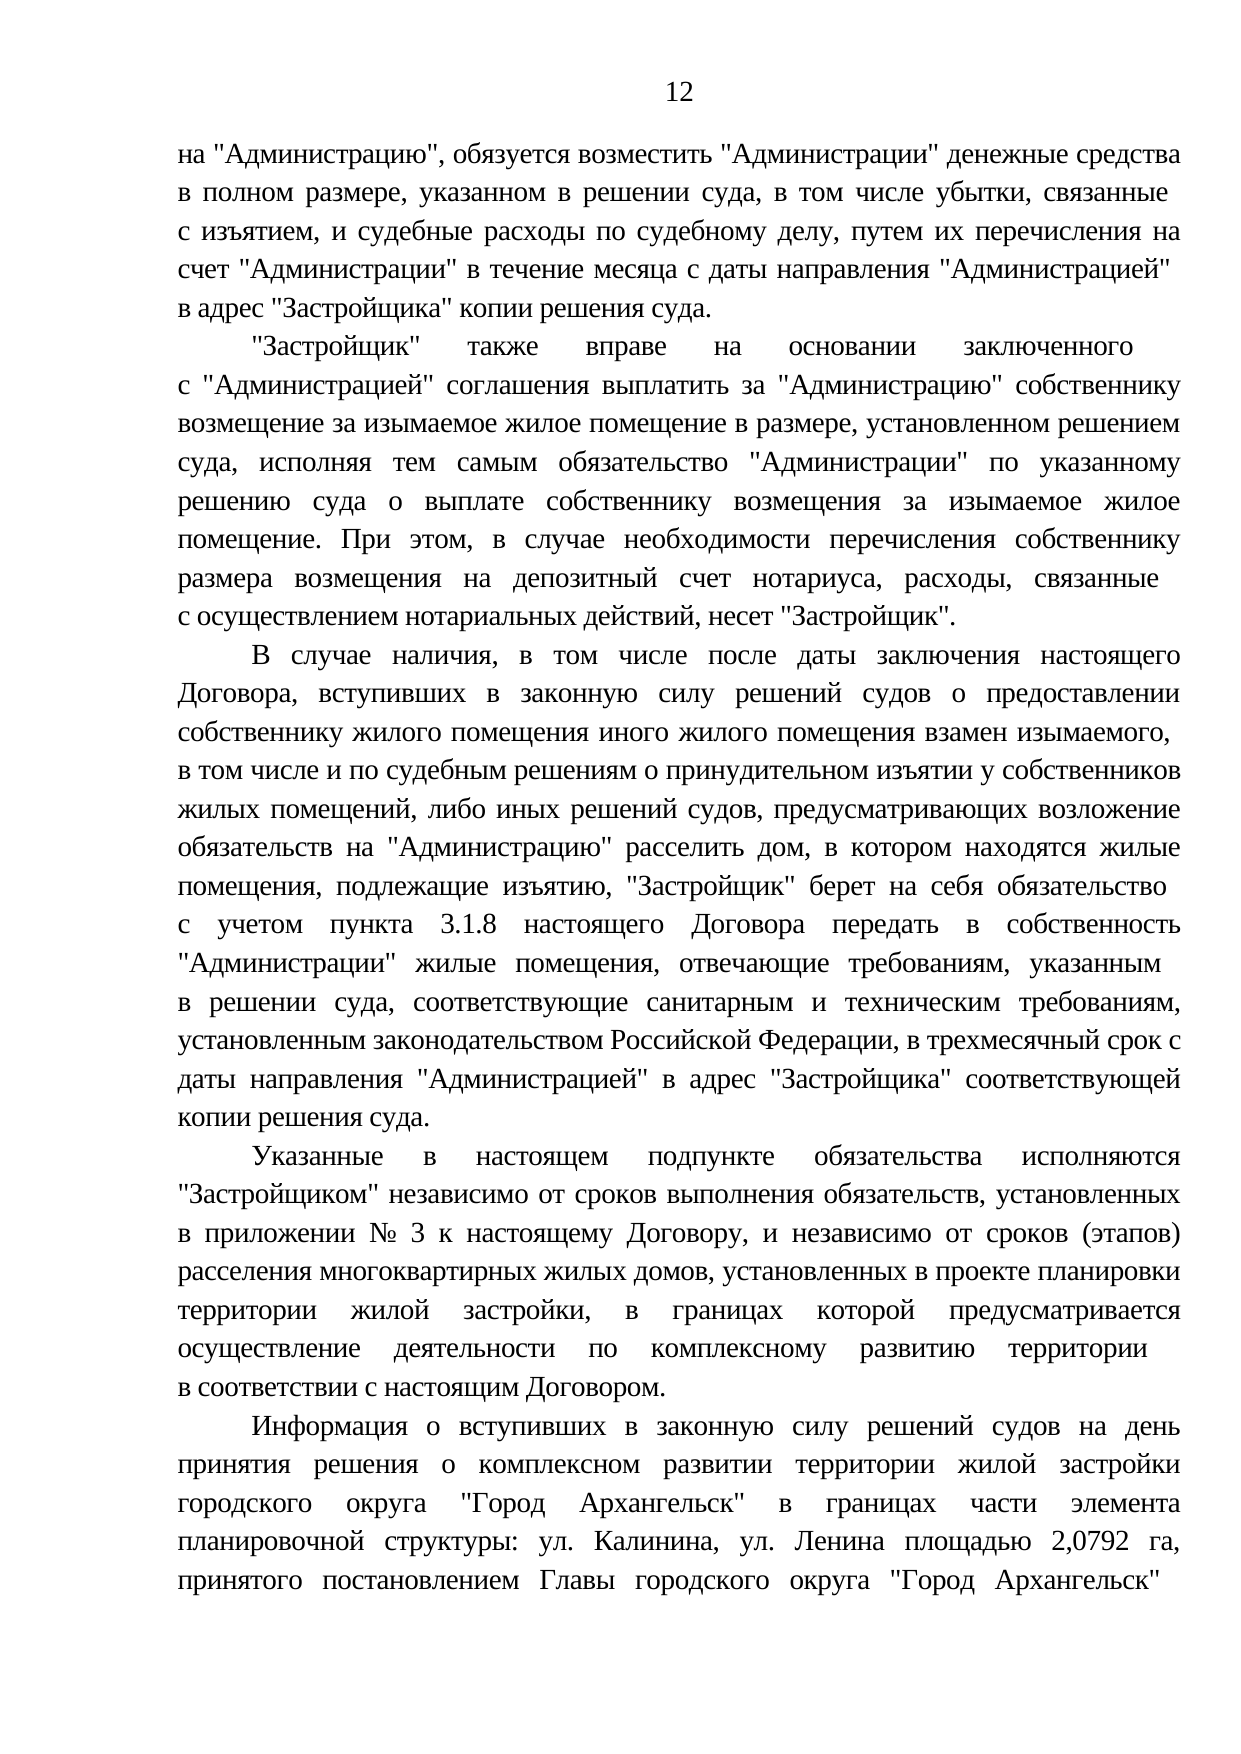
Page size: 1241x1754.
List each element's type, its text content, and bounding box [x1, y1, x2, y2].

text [177, 1408, 1181, 1595]
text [177, 136, 1181, 323]
text "Застройщик" также вправе на основании заключенного с "Администрацией" соглашения выплатить за "Администрацию" собственнику возмещение за изымаемое жилое помещение в размере, установленном решением суда, исполняя тем самым обязательство "Администрации" по указанному решению суда о выплате собственнику возмещения за изымаемое жилое помещение. При этом, в случае необходимости перечисления собственнику размера возмещения на депозитный счет нотариуса, расходы, связанные с осуществлением нотариальных действий, несет "Застройщик". [177, 328, 1181, 632]
text Указанные в настоящем подпункте обязательства исполняются "Застройщиком" независимо от сроков выполнения обязательств, установленных в приложении № 3 к настоящему Договору, и независимо от сроков (этапов) расселения многоквартирных жилых домов, установленных в проекте планировки территории жилой застройки, в границах которой предусматривается осуществление деятельности по комплексному развитию территории в соответствии с настоящим Договором. [177, 1138, 1181, 1403]
text В случае наличия, в том числе после даты заключения настоящего Договора, вступивших в законную силу решений судов о предоставлении собственнику жилого помещения иного жилого помещения взамен изымаемого, в том числе и по судебным решениям о принудительном изъятии у собственников жилых помещений, либо иных решений судов, предусматривающих возложение обязательств на "Администрацию" расселить дом, в котором находятся жилые помещения, подлежащие изъятию, "Застройщик" берет на себя обязательство с учетом пункта 3.1.8 настоящего Договора передать в собственность "Администрации" жилые помещения, отвечающие требованиям, указанным в решении суда, соответствующие санитарным и техническим требованиям, установленным законодательством Российской Федерации, в трехмесячный срок с даты направления "Администрацией" в адрес "Застройщика" соответствующей копии решения суда. [177, 637, 1181, 1133]
